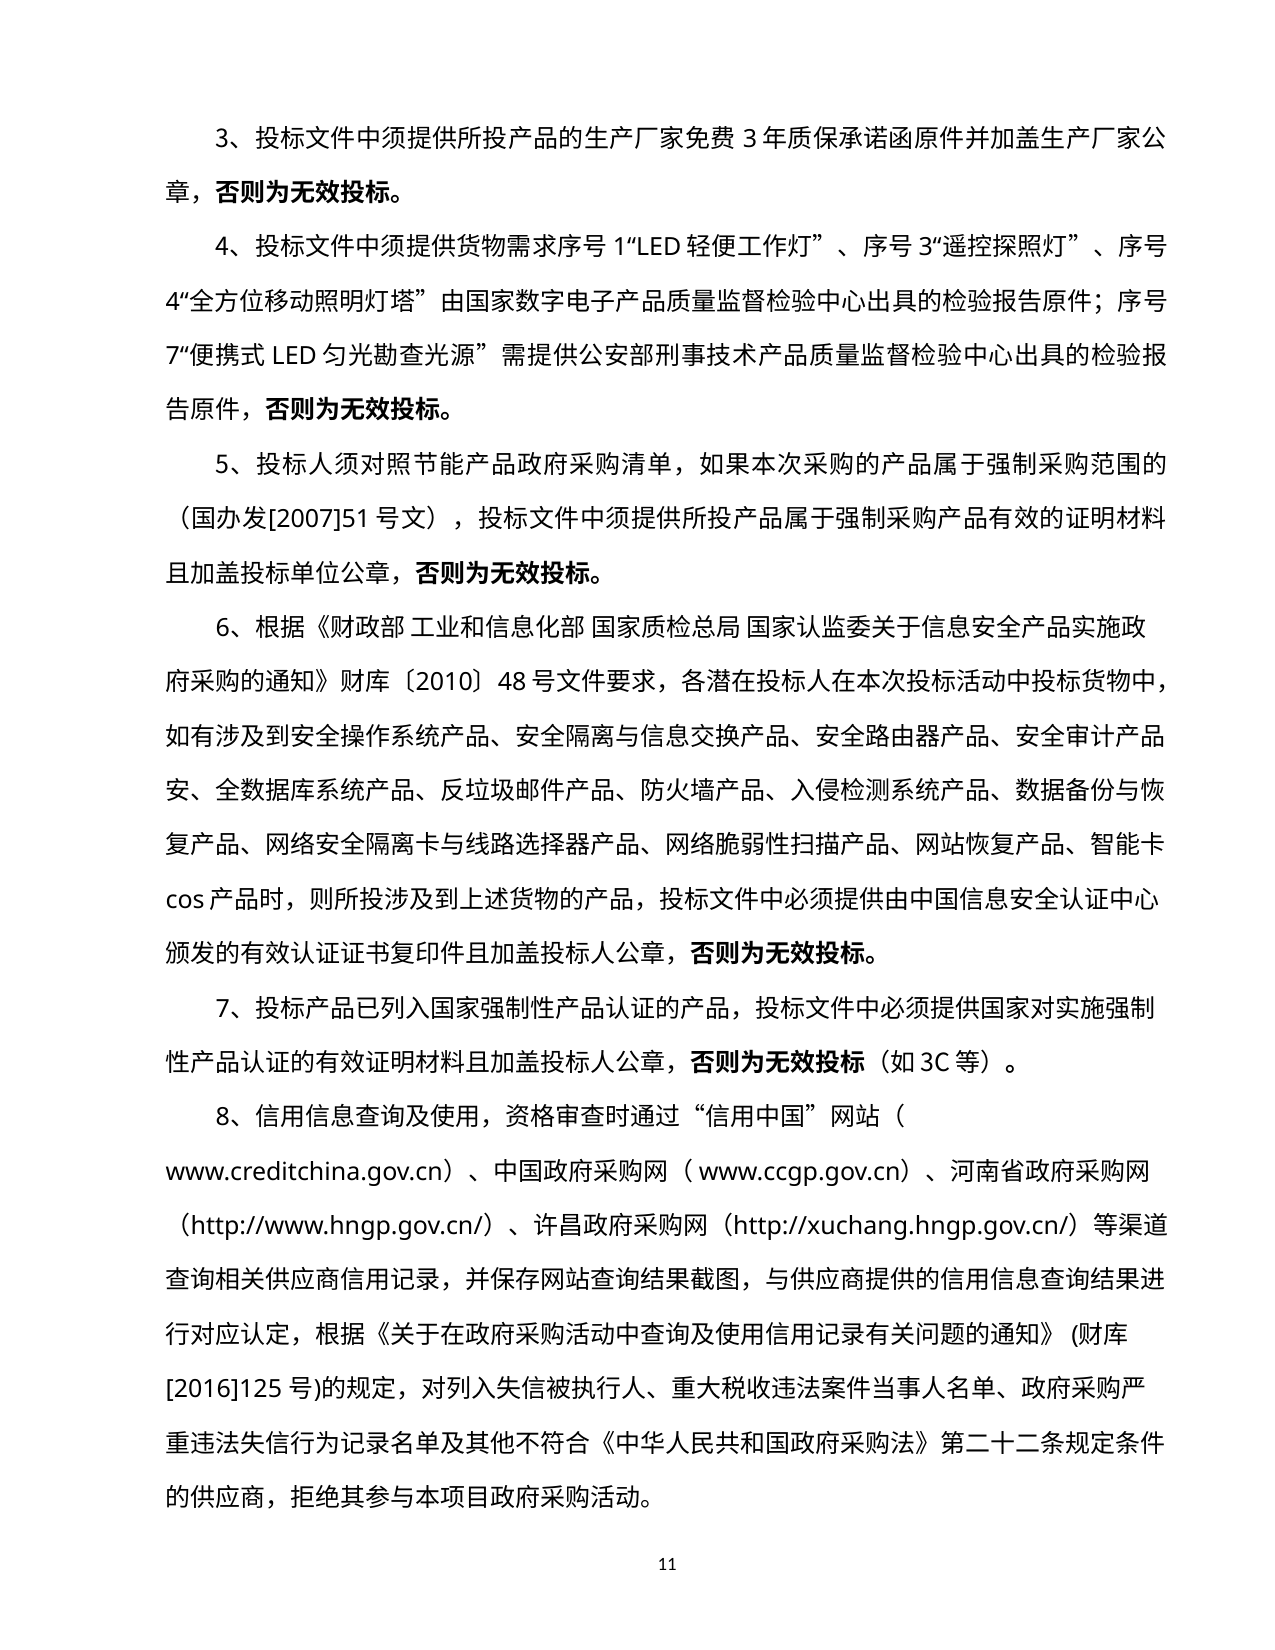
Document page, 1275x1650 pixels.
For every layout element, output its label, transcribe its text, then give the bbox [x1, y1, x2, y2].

text 5、投标人须对照节能产品政府采购清单，如果本次采购的产品属于强制采购范围的（国办发[2007]51号文），投标文件中须提供所投产品属于强制采购产品有效的证明材料且加盖投标单位公章，否则为无效投标。 [165, 444, 1169, 589]
text 4、投标文件中须提供货物需求序号1“LED轻便工作灯”、序号3“遥控探照灯”、序号4“全方位移动照明灯塔”由国家数字电子产品质量监督检验中心出具的检验报告原件；序号7“便携式LED匀光勘查光源”需提供公安部刑事技术产品质量监督检验中心出具的检验报告原件，否则为无效投标。 [165, 227, 1169, 426]
text 7、投标产品已列入国家强制性产品认证的产品，投标文件中必须提供国家对实施强制性产品认证的有效证明材料且加盖投标人公章，否则为无效投标（如3C等）。 [165, 988, 1169, 1079]
text 3、投标文件中须提供所投产品的生产厂家免费3年质保承诺函原件并加盖生产厂家公章，否则为无效投标。 [165, 118, 1169, 209]
text 8、信用信息查询及使用，资格审查时通过“信用中国”网站（ www.creditchina.gov.cn）、中国政府采购网（ www.ccgp.gov.cn）、河南省政府采购网（http://www.hngp.gov.cn/）、许昌政府采购网（http://xuchang.hngp.gov.cn/）等渠道查询相关供应商信用记录，并保存网站查询结果截图，与供应商提供的信用信息查询结果进行对应认定，根据《关于在政府采购活动中查询及使用信用记录有关问题的通知》 (财库[2016]125 号)的规定，对列入失信被执行人、重大税收违法案件当事人名单、政府采购严重违法失信行为记录名单及其他不符合《中华人民共和国政府采购法》第二十二条规定条件的供应商，拒绝其参与本项目政府采购活动。 [165, 1097, 1169, 1514]
text 6、根据《财政部 工业和信息化部 国家质检总局 国家认监委关于信息安全产品实施政府采购的通知》财库〔2010〕48号文件要求，各潜在投标人在本次投标活动中投标货物中，如有涉及到安全操作系统产品、安全隔离与信息交换产品、安全路由器产品、安全审计产品安、全数据库系统产品、反垃圾邮件产品、防火墙产品、入侵检测系统产品、数据备份与恢复产品、网络安全隔离卡与线路选择器产品、网络脆弱性扫描产品、网站恢复产品、智能卡cos产品时，则所投涉及到上述货物的产品，投标文件中必须提供由中国信息安全认证中心颁发的有效认证证书复印件且加盖投标人公章，否则为无效投标。 [165, 607, 1169, 970]
